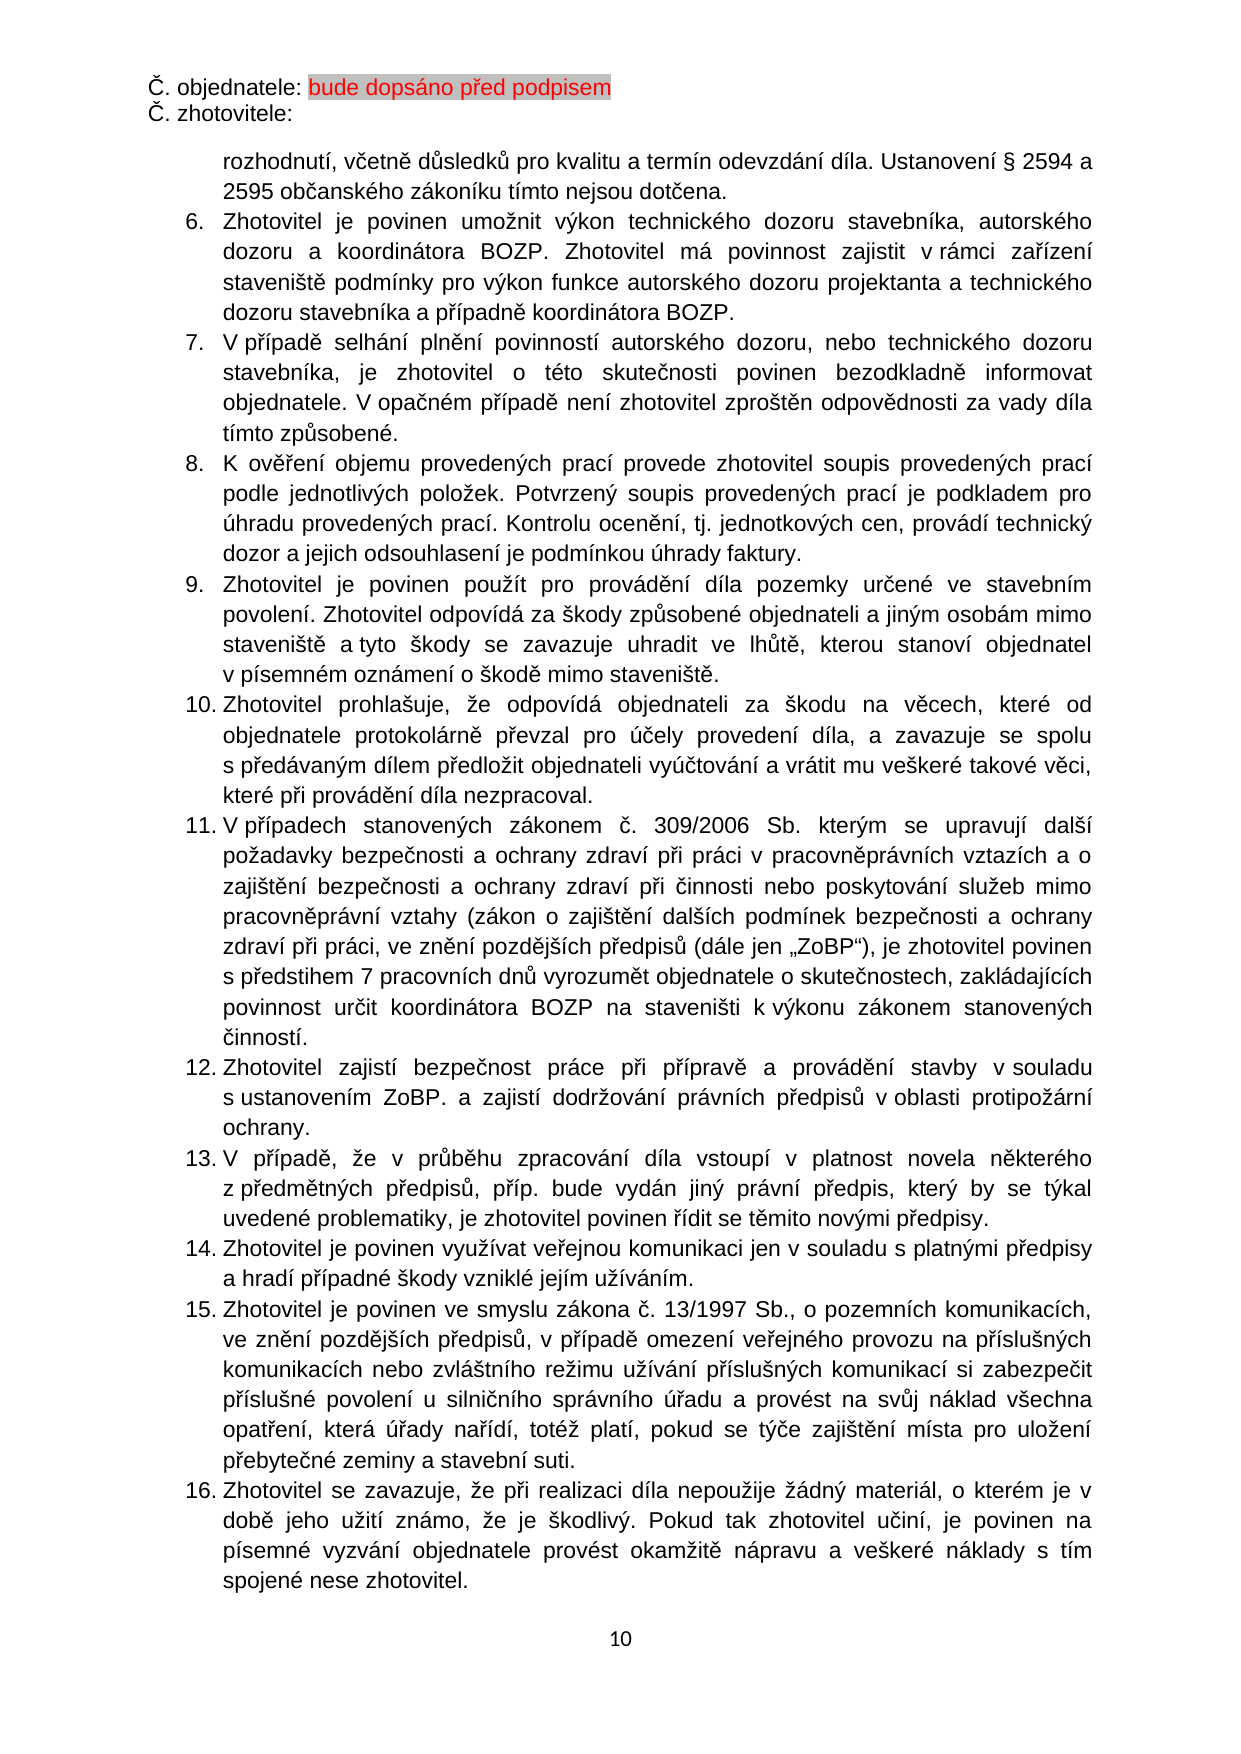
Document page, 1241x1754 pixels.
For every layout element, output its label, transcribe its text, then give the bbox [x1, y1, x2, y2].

list Zhotovitel zajistí bezpečnost práce při přípravě a provádění stavby v souladu s ustanovením ZoBP. a zajistí dodržování právních předpisů v oblasti protipožární ochrany. [185, 1054, 1093, 1141]
list Zhotovitel je povinen ve smyslu zákona č. 13/1997 Sb., o pozemních komunikacích, ve znění pozdějších předpisů, v případě omezení veřejného provozu na příslušných komunikacích nebo zvláštního režimu užívání příslušných komunikací si zabezpečit příslušné povolení u silničního správního úřadu a provést na svůj náklad všechna opatření, která úřady nařídí, totéž platí, pokud se týče zajištění místa pro uložení přebytečné zeminy a stavební suti. [185, 1296, 1093, 1473]
list V případě selhání plnění povinností autorského dozoru, nebo technického dozoru stavebníka, je zhotovitel o této skutečnosti povinen bezodkladně informovat objednatele. V opačném případě není zhotovitel zproštěn odpovědnosti za vady díla tímto způsobené. [185, 329, 1093, 446]
list Zhotovitel je povinen využívat veřejnou komunikaci jen v souladu s platnými předpisy a hradí případné škody vzniklé jejím užíváním. [185, 1235, 1093, 1292]
list K ověření objemu provedených prací provede zhotovitel soupis provedených prací podle jednotlivých položek. Potvrzený soupis provedených prací je podkladem pro úhradu provedených prací. Kontrolu ocenění, tj. jednotkových cen, provádí technický dozor a jejich odsouhlasení je podmínkou úhrady faktury. [185, 450, 1093, 567]
list Zhotovitel je povinen umožnit výkon technického dozoru stavebníka, autorského dozoru a koordinátora BOZP. Zhotovitel má povinnost zajistit v rámci zařízení staveniště podmínky pro výkon funkce autorského dozoru projektanta a technického dozoru stavebníka a případně koordinátora BOZP. [185, 208, 1093, 325]
list V případě, že v průběhu zpracování díla vstoupí v platnost novela některého z předmětných předpisů, příp. bude vydán jiný právní předpis, který by se týkal uvedené problematiky, je zhotovitel povinen řídit se těmito novými předpisy. [185, 1144, 1093, 1231]
list Zhotovitel prohlašuje, že odpovídá objednateli za škodu na věcech, které od objednatele protokolárně převzal pro účely provedení díla, a zavazuje se spolu s předávaným dílem předložit objednateli vyúčtování a vrátit mu veškeré takové věci, které při provádění díla nezpracoval. [185, 691, 1093, 808]
list V případech stanovených zákonem č. 309/2006 Sb. kterým se upravují další požadavky bezpečnosti a ochrany zdraví při práci v pracovněprávních vztazích a o zajištění bezpečnosti a ochrany zdraví při činnosti nebo poskytování služeb mimo pracovněprávní vztahy (zákon o zajištění dalších podmínek bezpečnosti a ochrany zdraví při práci, ve znění pozdějších předpisů (dále jen „ZoBP“), je zhotovitel povinen s předstihem 7 pracovních dnů vyrozumět objednatele o skutečnostech, zakládajících povinnost určit koordinátora BOZP na staveništi k výkonu zákonem stanovených činností. [185, 812, 1093, 1050]
list Zhotovitel je povinen použít pro provádění díla pozemky určené ve stavebním povolení. Zhotovitel odpovídá za škody způsobené objednateli a jiným osobám mimo staveniště a tyto škody se zavazuje uhradit ve lhůtě, kterou stanoví objednatel v písemném oznámení o škodě mimo staveniště. [185, 571, 1093, 687]
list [185, 148, 1093, 204]
list Zhotovitel se zavazuje, že při realizaci díla nepoužije žádný materiál, o kterém je v době jeho užití známo, že je škodlivý. Pokud tak zhotovitel učiní, je povinen na písemné vyzvání objednatele provést okamžitě nápravu a veškeré náklady s tím spojené nese zhotovitel. [185, 1477, 1093, 1594]
